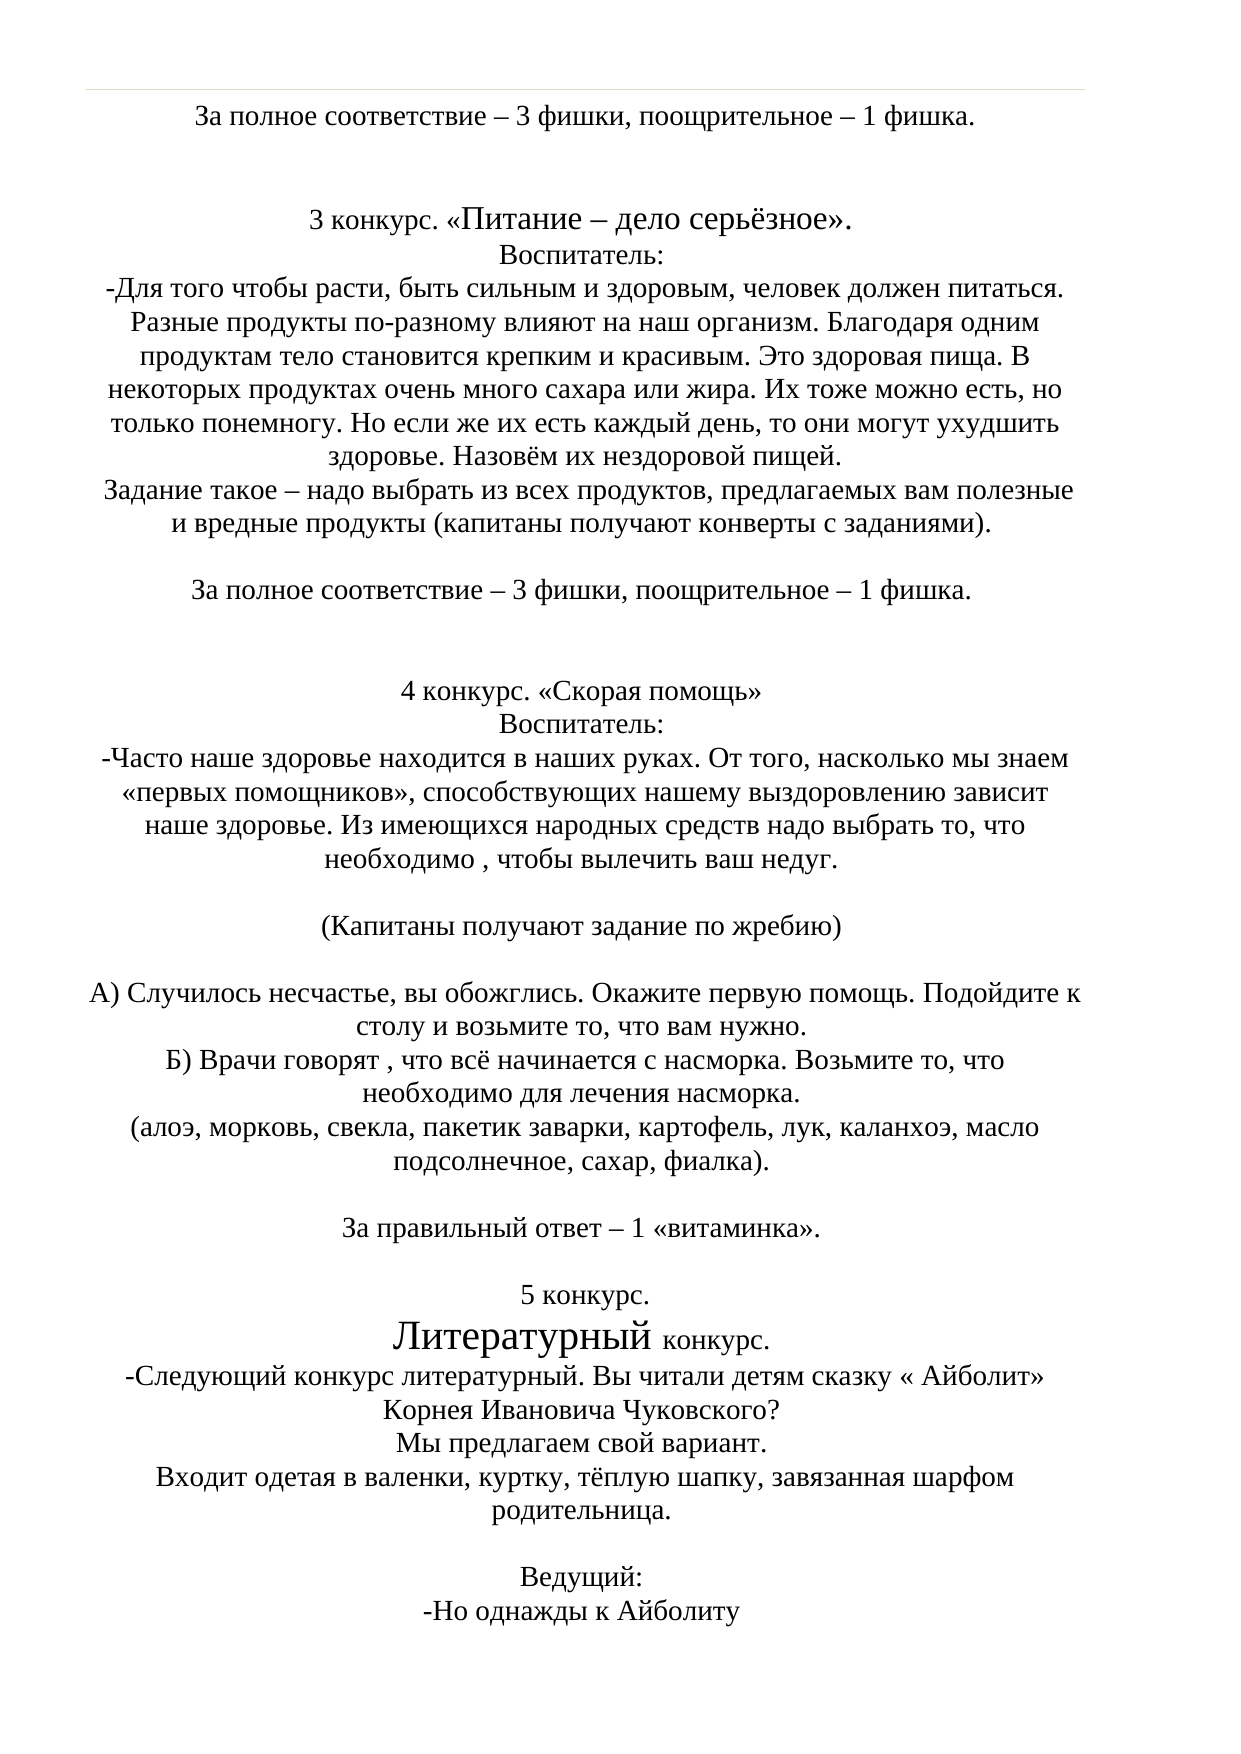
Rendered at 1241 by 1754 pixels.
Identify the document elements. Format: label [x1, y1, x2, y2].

table_header [86, 90, 1084, 1634]
